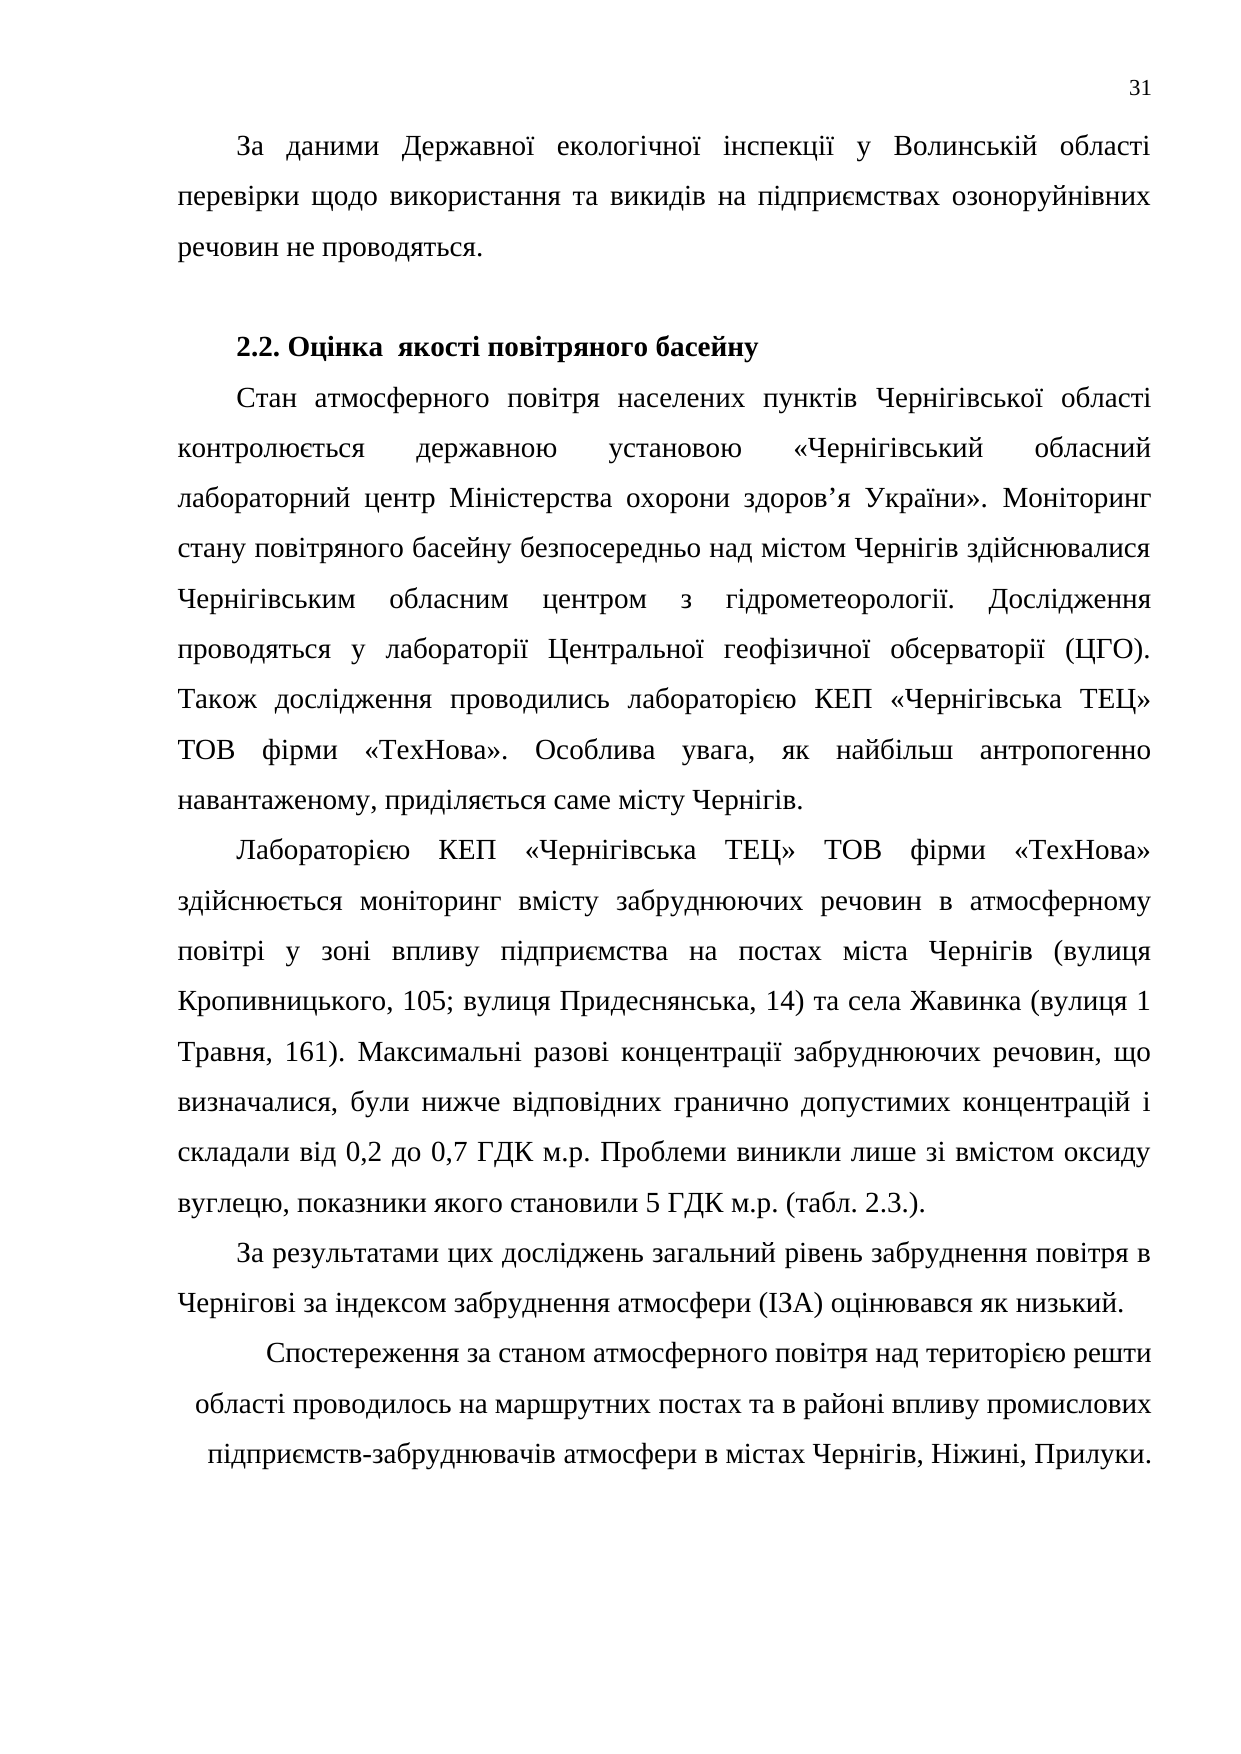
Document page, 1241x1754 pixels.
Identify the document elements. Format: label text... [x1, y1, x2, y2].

text Лабораторією КЕП «Чернігівська ТЕЦ» ТОВ фірми «ТехНова» здійснюється моніторинг вмісту забруднюючих речовин в атмосферному повітрі у зоні впливу підприємства на постах міста Чернігів (вулиця Кропивницького, 105; вулиця Придеснянська, 14) та села Жавинка (вулиця 1 Травня, 161). Максимальні разові концентрації забруднюючих речовин, що визначалися, були нижче відповідних гранично допустимих концентрацій і складали від 0,2 до 0,7 ГДК м.р. Проблеми виникли лише зі вмістом оксиду вуглецю, показники якого становили 5 ГДК м.р. (табл. 2.3.). [177, 832, 1152, 1218]
text За даними Державної екологічної інспекції у Волинській області перевірки щодо використання та викидів на підприємствах озоноруйнівних речовин не проводяться. [177, 128, 1152, 262]
text За результатами цих досліджень загальний рівень забруднення повітря в Чернігові за індексом забруднення атмосфери (ІЗА) оцінювався як низький. [177, 1235, 1152, 1319]
text Стан атмосферного повітря населених пунктів Чернігівської області контролюється державною установою «Чернігівський обласний лабораторний центр Міністерства охорони здоров’я України». Моніторинг стану повітряного басейну безпосередньо над містом Чернігів здійснювалися Чернігівським обласним центром з гідрометеорології. Дослідження проводяться у лабораторії Центральної геофізичної обсерваторії (ЦГО). Також дослідження проводились лабораторією КЕП «Чернігівська ТЕЦ» ТОВ фірми «ТехНова». Особлива увага, як найбільш антропогенно навантаженому, приділяється саме місту Чернігів. [177, 380, 1152, 816]
text Спостереження за станом атмосферного повітря над територією решти області проводилось на маршрутних постах та в районі впливу промислових підприємств-забруднювачів атмосфери в містах Чернігів, Ніжині, Прилуки. [177, 1336, 1152, 1470]
text 2.2. Оцінка якості повітряного басейну [177, 329, 1152, 363]
